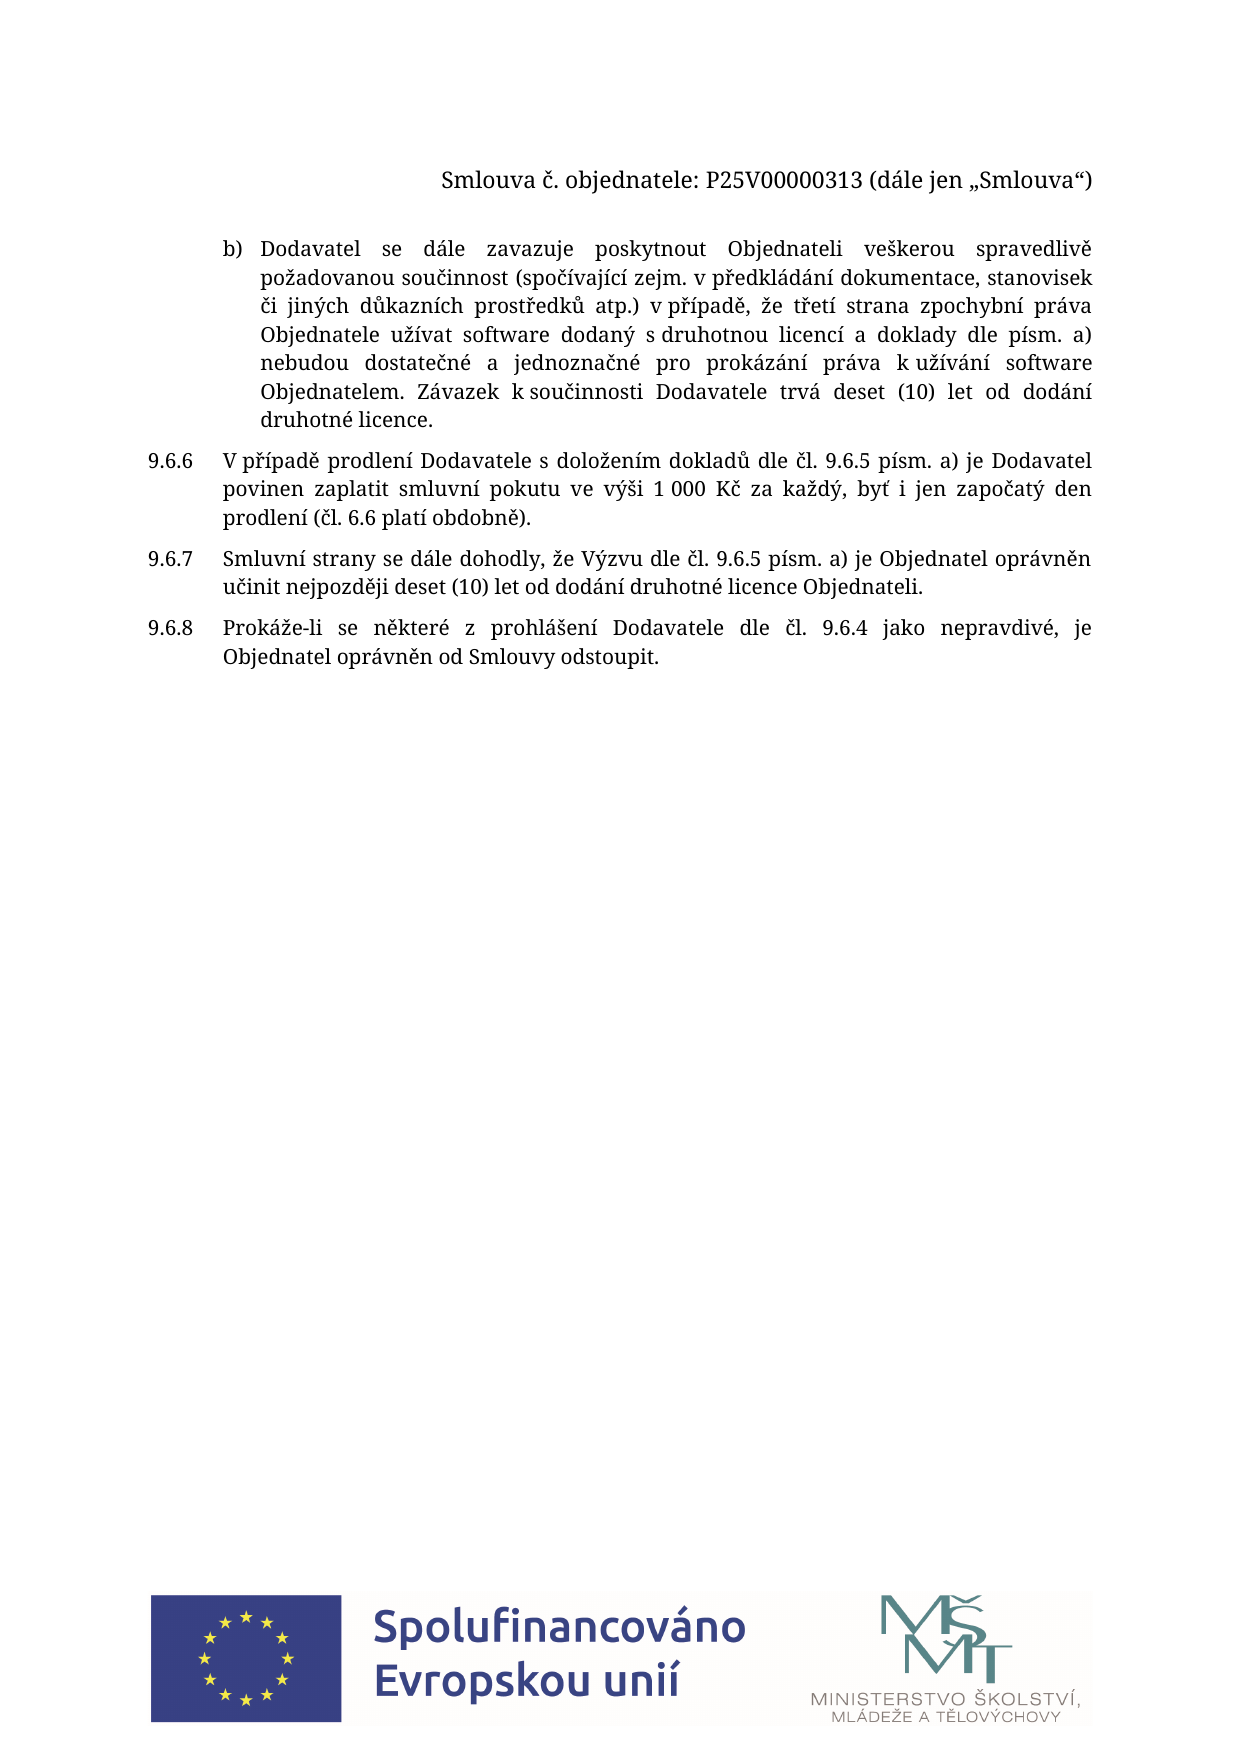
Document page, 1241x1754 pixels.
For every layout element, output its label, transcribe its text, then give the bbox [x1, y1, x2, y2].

list Smluvní strany se dále dohodly, že Výzvu dle čl. 9.6.5 písm. a) je Objednatel oprávněn učinit nejpozději deset (10) let od dodání druhotné licence Objednateli. [148, 544, 1093, 601]
list V případě prodlení Dodavatele s doložením dokladů dle čl. 9.6.5 písm. a) je Dodavatel povinen zaplatit smluvní pokutu ve výši 1 000 Kč za každý, byť i jen započatý den prodlení (čl. 6.6 platí obdobně). [148, 446, 1093, 531]
list Prokáže-li se některé z prohlášení Dodavatele dle čl. 9.6.4 jako nepravdivé, je Objednatel oprávněn od Smlouvy odstoupit. [148, 613, 1093, 670]
picture [147, 1591, 1093, 1726]
list Dodavatel se dále zavazuje poskytnout Objednateli veškerou spravedlivě požadovanou součinnost (spočívající zejm. v předkládání dokumentace, stanovisek či jiných důkazních prostředků atp.) v případě, že třetí strana zpochybní práva Objednatele užívat software dodaný s druhotnou licencí a doklady dle písm. a) nebudou dostatečné a jednoznačné pro prokázání práva k užívání software Objednatelem. Závazek k součinnosti Dodavatele trvá deset (10) let od dodání druhotné licence. [223, 234, 1093, 434]
